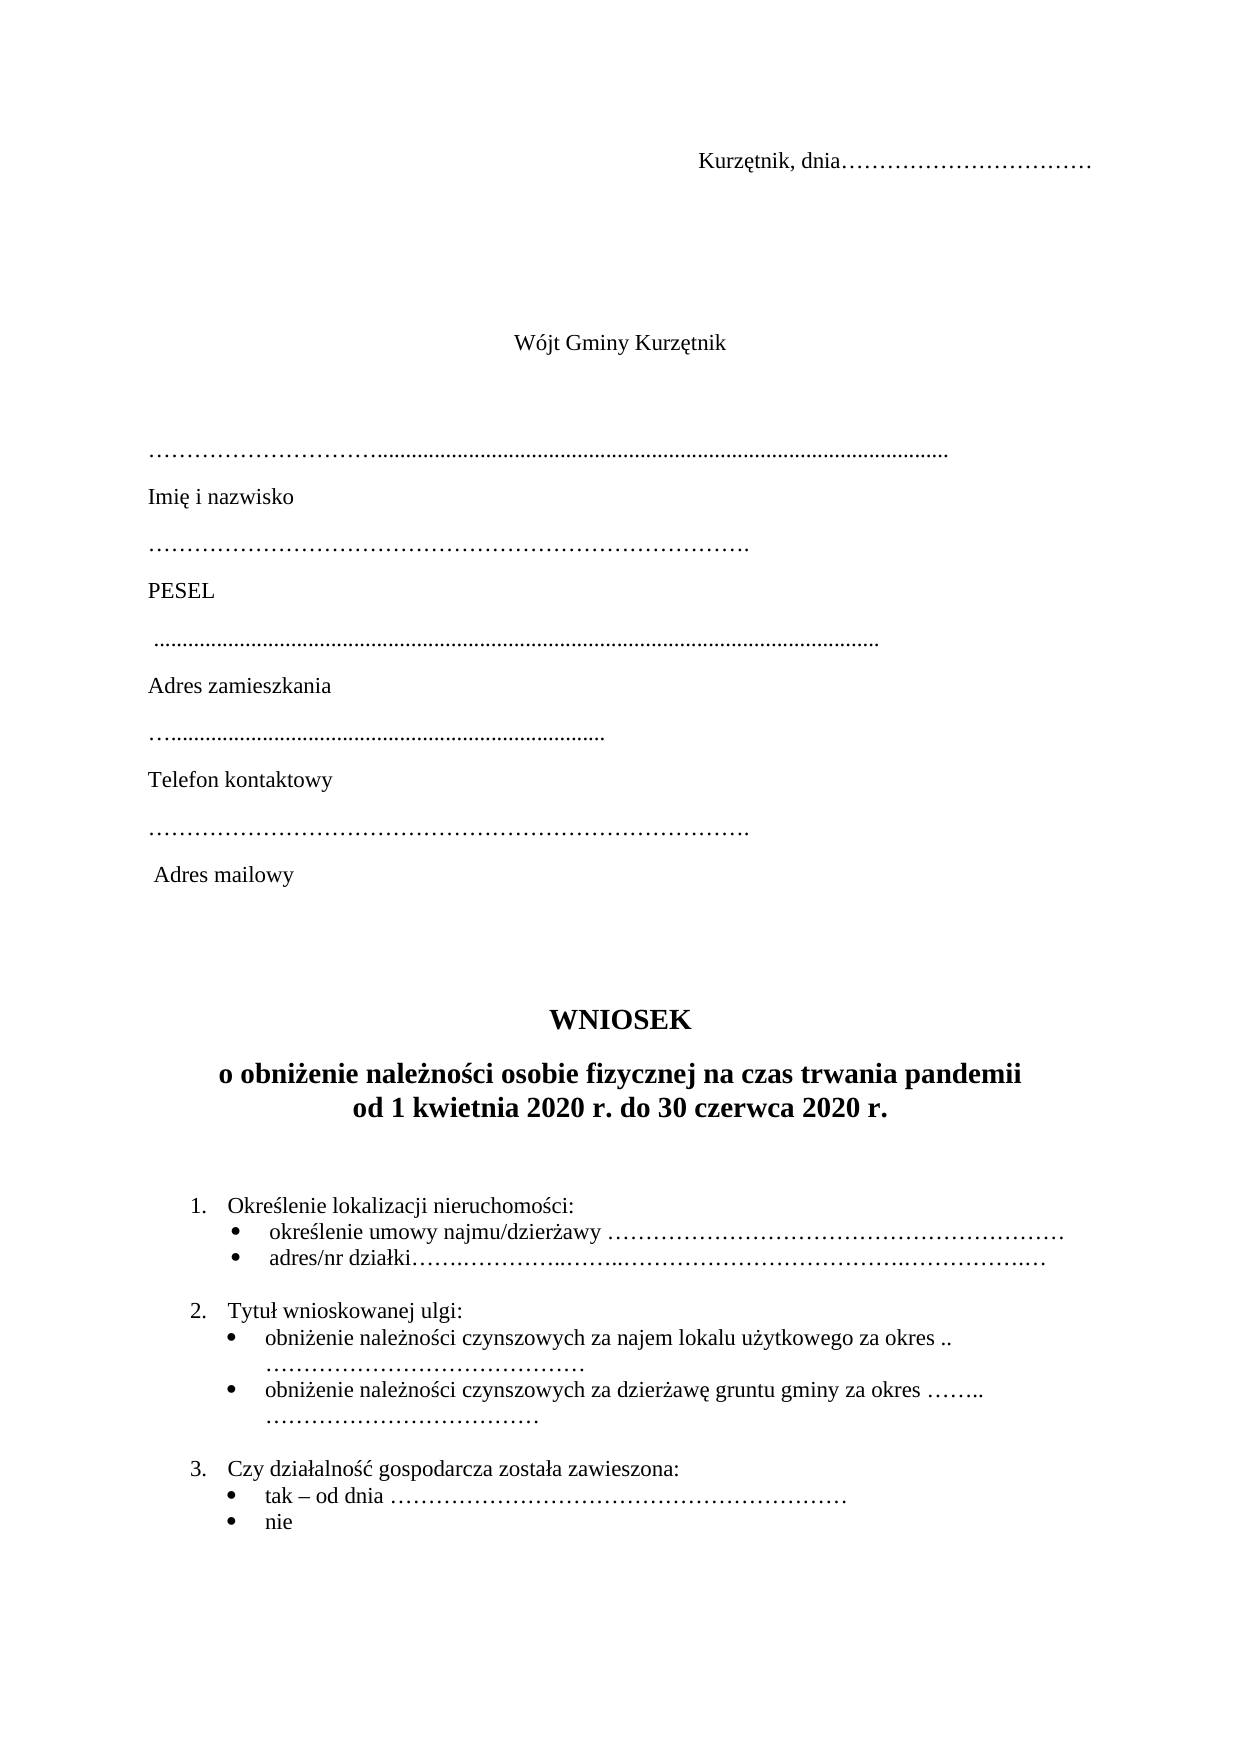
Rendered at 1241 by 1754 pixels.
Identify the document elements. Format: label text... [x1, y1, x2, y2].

text o obniżenie należności osobie fizycznej na czas trwania pandemii od 1 kwietnia 2020 r. do 30 czerwca 2020 r. [148, 1057, 1093, 1124]
text ………………………….................................................................................................... [148, 436, 1093, 462]
text Adres zamieszkania [148, 672, 1093, 698]
list tak – od dnia …………………………………………………… [227, 1482, 1093, 1508]
text Telefon kontaktowy [148, 766, 1093, 793]
list adres/nr działki…….…………..……..……………………………….…………….… [232, 1244, 1093, 1271]
text Imię i nazwisko [148, 483, 1093, 509]
text ............................................................................................................................... [148, 625, 1093, 651]
text WNIOSEK [148, 1002, 1093, 1036]
list Określenie lokalizacji nieruchomości: [190, 1192, 1093, 1218]
text Adres mailowy [148, 861, 1093, 887]
text …............................................................................ [148, 719, 1093, 746]
list nie [227, 1508, 1093, 1534]
list obniżenie należności czynszowych za najem lokalu użytkowego za okres ..…………………………………… [227, 1323, 1093, 1376]
text PESEL [148, 578, 1093, 604]
text Wójt Gminy Kurzętnik [148, 328, 1093, 355]
text ……………………………………………………………………. [148, 813, 1093, 840]
text Kurzętnik, dnia…………………………… [148, 148, 1093, 174]
list obniżenie należności czynszowych za dzierżawę gruntu gminy za okres ……..……………………………… [227, 1376, 1093, 1429]
list Czy działalność gospodarcza została zawieszona: [190, 1455, 1093, 1482]
list określenie umowy najmu/dzierżawy …………………………………………………… [232, 1218, 1093, 1244]
text ……………………………………………………………………. [148, 530, 1093, 557]
list Tytuł wnioskowanej ulgi: [190, 1297, 1093, 1323]
